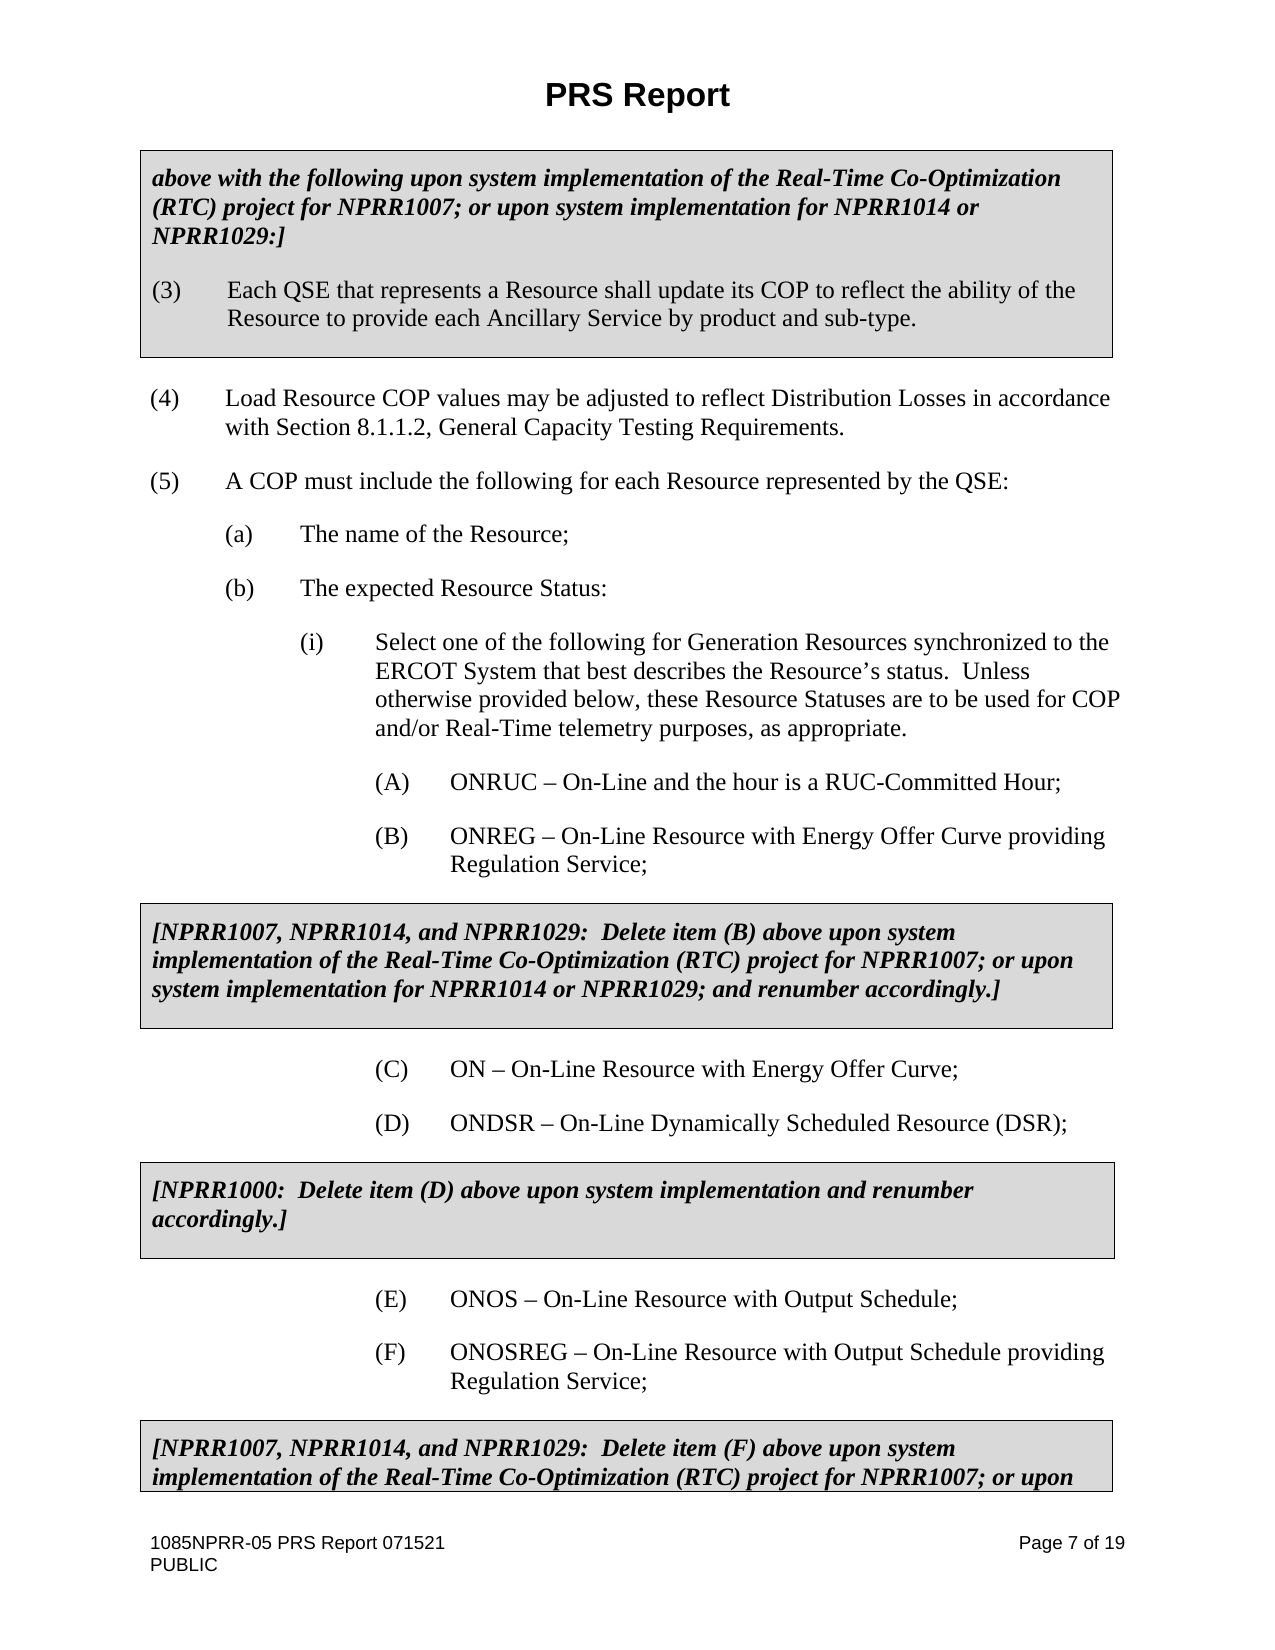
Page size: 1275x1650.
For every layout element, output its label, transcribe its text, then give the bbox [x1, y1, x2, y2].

text (C) ON – On-Line Resource with Energy Offer Curve; [375, 1054, 1125, 1083]
text (4) Load Resource COP values may be adjusted to reflect Distribution Losses in accordance with Section 8.1.1.2, General Capacity Testing Requirements. [150, 383, 1125, 441]
text (A) ONRUC – On-Line and the hour is a RUC-Committed Hour; [375, 767, 1125, 796]
table_header [NPRR1007, NPRR1014, and NPRR1029: Delete item (B) above upon system implementation of the Real-Time Co-Optimization (RTC) project for NPRR1007; or upon system implementation for NPRR1014 or NPRR1029; and renumber accordingly.] [141, 904, 1112, 1028]
text (E) ONOS – On-Line Resource with Output Schedule; [375, 1284, 1125, 1312]
text (B) ONREG – On-Line Resource with Energy Offer Curve providing Regulation Service; [375, 821, 1125, 878]
text (i) Select one of the following for Generation Resources synchronized to the ERCOT System that best describes the Resource’s status. Unless otherwise provided below, these Resource Statuses are to be used for COP and/or Real-Time telemetry purposes, as appropriate. [300, 627, 1125, 742]
table_header [NPRR1000: Delete item (D) above upon system implementation and renumber accordingly.] [141, 1163, 1114, 1258]
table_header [141, 1421, 1112, 1491]
text (b) The expected Resource Status: [225, 573, 1125, 602]
text (5) A COP must include the following for each Resource represented by the QSE: [150, 466, 1125, 494]
text (a) The name of the Resource; [225, 519, 1125, 548]
text (F) ONOSREG – On-Line Resource with Output Schedule providing Regulation Service; [375, 1337, 1125, 1395]
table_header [141, 151, 1112, 357]
text (D) ONDSR – On-Line Dynamically Scheduled Resource (DSR); [375, 1108, 1125, 1137]
